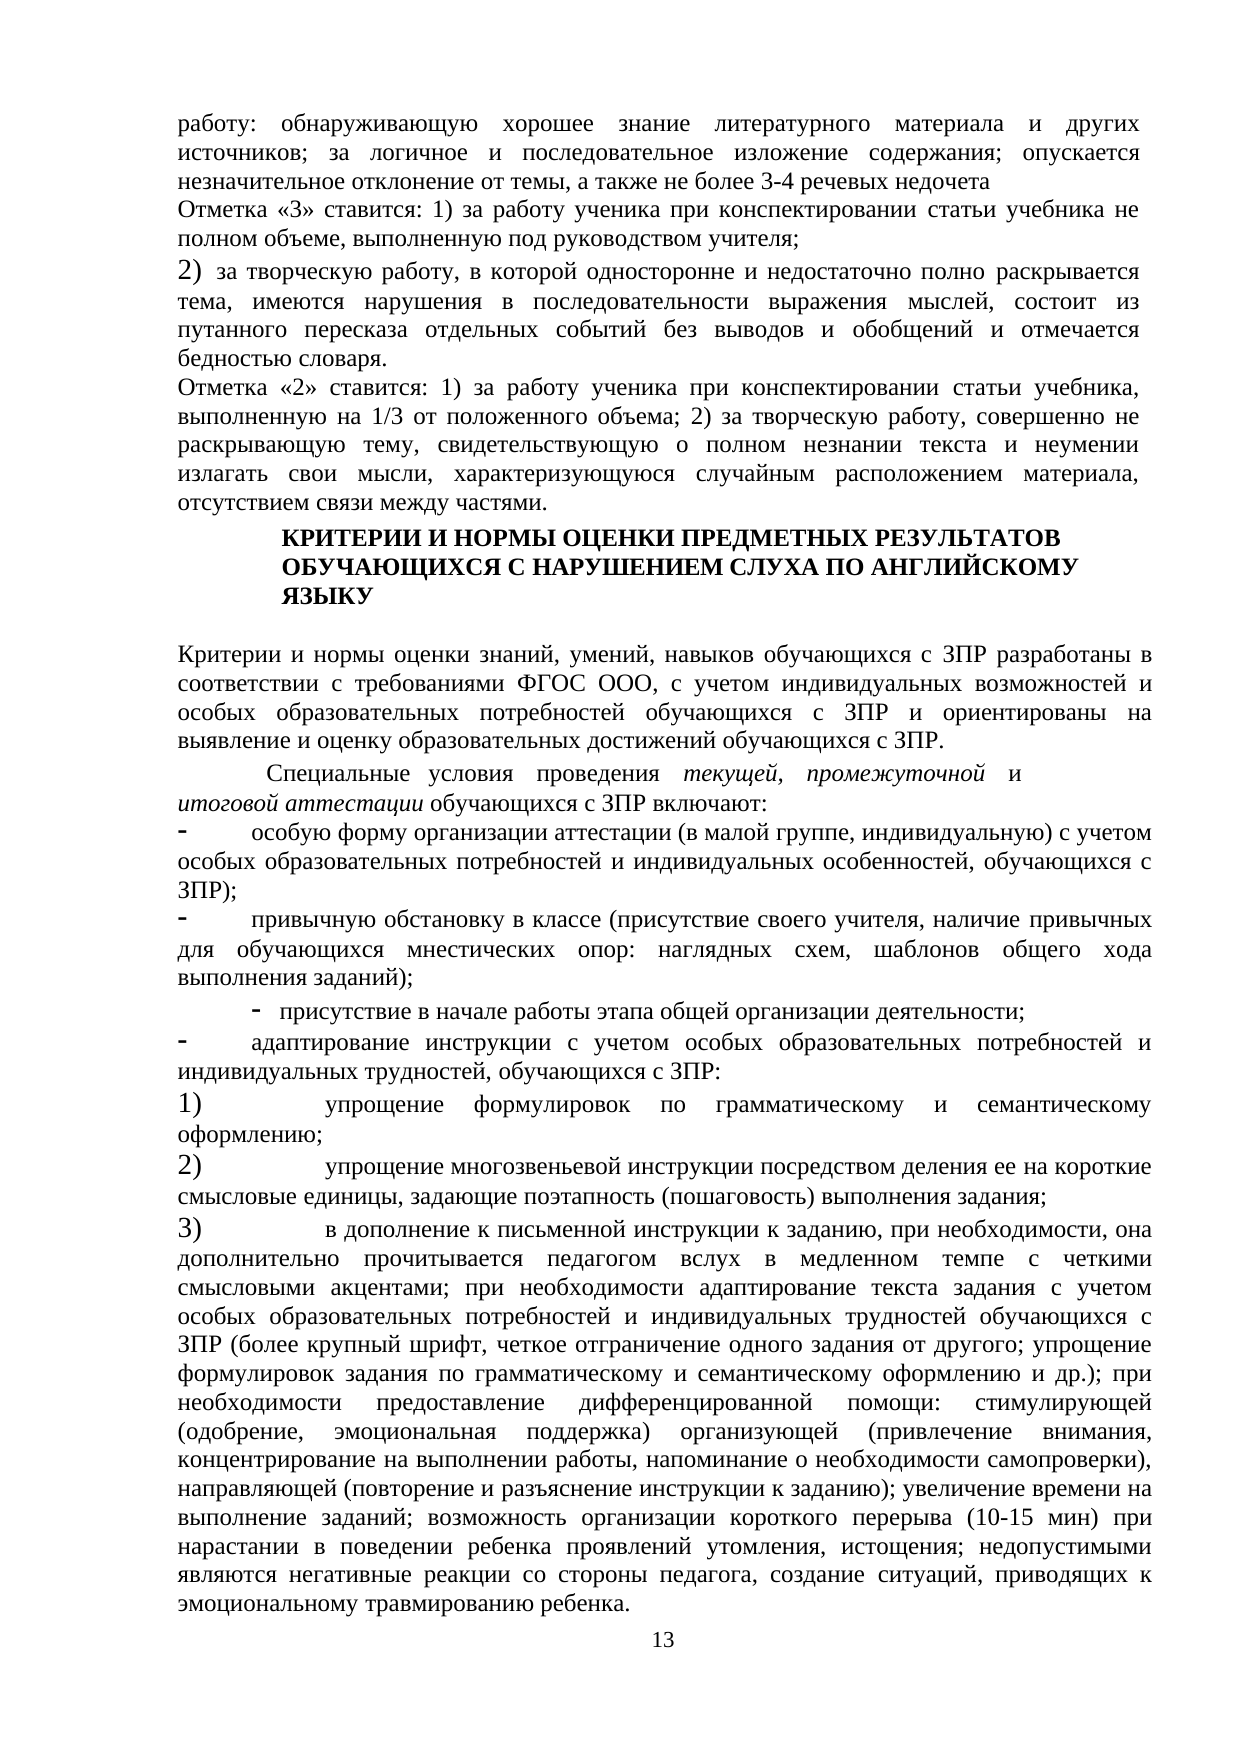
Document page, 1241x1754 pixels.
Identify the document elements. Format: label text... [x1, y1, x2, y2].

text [177, 108, 1140, 194]
list упрощение формулировок по грамматическому и семантическому оформлению; [177, 1085, 1152, 1147]
subtitle КРИТЕРИИ И НОРМЫ ОЦЕНКИ ПРЕДМЕТНЫХ РЕЗУЛЬТАТОВ ОБУЧАЮЩИХСЯ С НАРУШЕНИЕМ СЛУХА ПО АНГЛИЙСКОМУ ЯЗЫКУ [281, 523, 1121, 610]
list адаптирование инструкции с учетом особых образовательных потребностей и индивидуальных трудностей, обучающихся с ЗПР: [177, 1027, 1152, 1085]
text итоговой аттестации обучающихся с ЗПР включают: [177, 788, 1196, 817]
text Отметка «3» ставится: 1) за работу ученика при конспектировании статьи учебника не полном объеме, выполненную под руководством учителя; [177, 194, 1139, 252]
list в дополнение к письменной инструкции к заданию, при необходимости, она дополнительно прочитывается педагогом вслух в медленном темпе с четкими смысловыми акцентами; при необходимости адаптирование текста задания с учетом особых образовательных потребностей и индивидуальных трудностей обучающихся с ЗПР (более крупный шрифт, четкое отграничение одного задания от другого; упрощение формулировок задания по грамматическому и семантическому оформлению и др.); при необходимости предоставление дифференцированной помощи: стимулирующей (одобрение, эмоциональная поддержка) организующей (привлечение внимания, концентрирование на выполнении работы, напоминание о необходимости самопроверки), направляющей (повторение и разъяснение инструкции к заданию); увеличение времени на выполнение заданий; возможность организации короткого перерыва (10-15 мин) при нарастании в поведении ребенка проявлений утомления, истощения; недопустимыми являются негативные реакции со стороны педагога, создание ситуаций, приводящих к эмоциональному травмированию ребенка. [177, 1210, 1152, 1617]
list упрощение многозвеньевой инструкции посредством деления ее на короткие смысловые единицы, задающие поэтапность (пошаговость) выполнения задания; [177, 1147, 1152, 1210]
list присутствие в начале работы этапа общей организации деятельности; [251, 991, 1196, 1027]
list за творческую работу, в которой односторонне и недостаточно полно раскрывается тема, имеются нарушения в последовательности выражения мыслей, состоит из путанного пересказа отдельных событий без выводов и обобщений и отмечается бедностью словаря. [177, 252, 1139, 372]
text Отметка «2» ставится: 1) за работу ученика при конспектировании статьи учебника, выполненную на 1/3 от положенного объема; 2) за творческую работу, совершенно не раскрывающую тему, свидетельствующую о полном незнании текста и неумении излагать свои мысли, характеризующуюся случайным расположением материала, отсутствием связи между частями. [177, 372, 1139, 516]
list особую форму организации аттестации (в малой группе, индивидуальную) с учетом особых образовательных потребностей и индивидуальных особенностей, обучающихся с ЗПР); [177, 817, 1152, 904]
text Специальные условия проведения текущей, промежуточной и [266, 754, 1196, 788]
text Критерии и нормы оценки знаний, умений, навыков обучающихся с ЗПР разработаны в соответствии с требованиями ФГОС ООО, с учетом индивидуальных возможностей и особых образовательных потребностей обучающихся с ЗПР и ориентированы на выявление и оценку образовательных достижений обучающихся с ЗПР. [177, 639, 1152, 754]
list привычную обстановку в классе (присутствие своего учителя, наличие привычных для обучающихся мнестических опор: наглядных схем, шаблонов общего хода выполнения заданий); [177, 904, 1152, 991]
